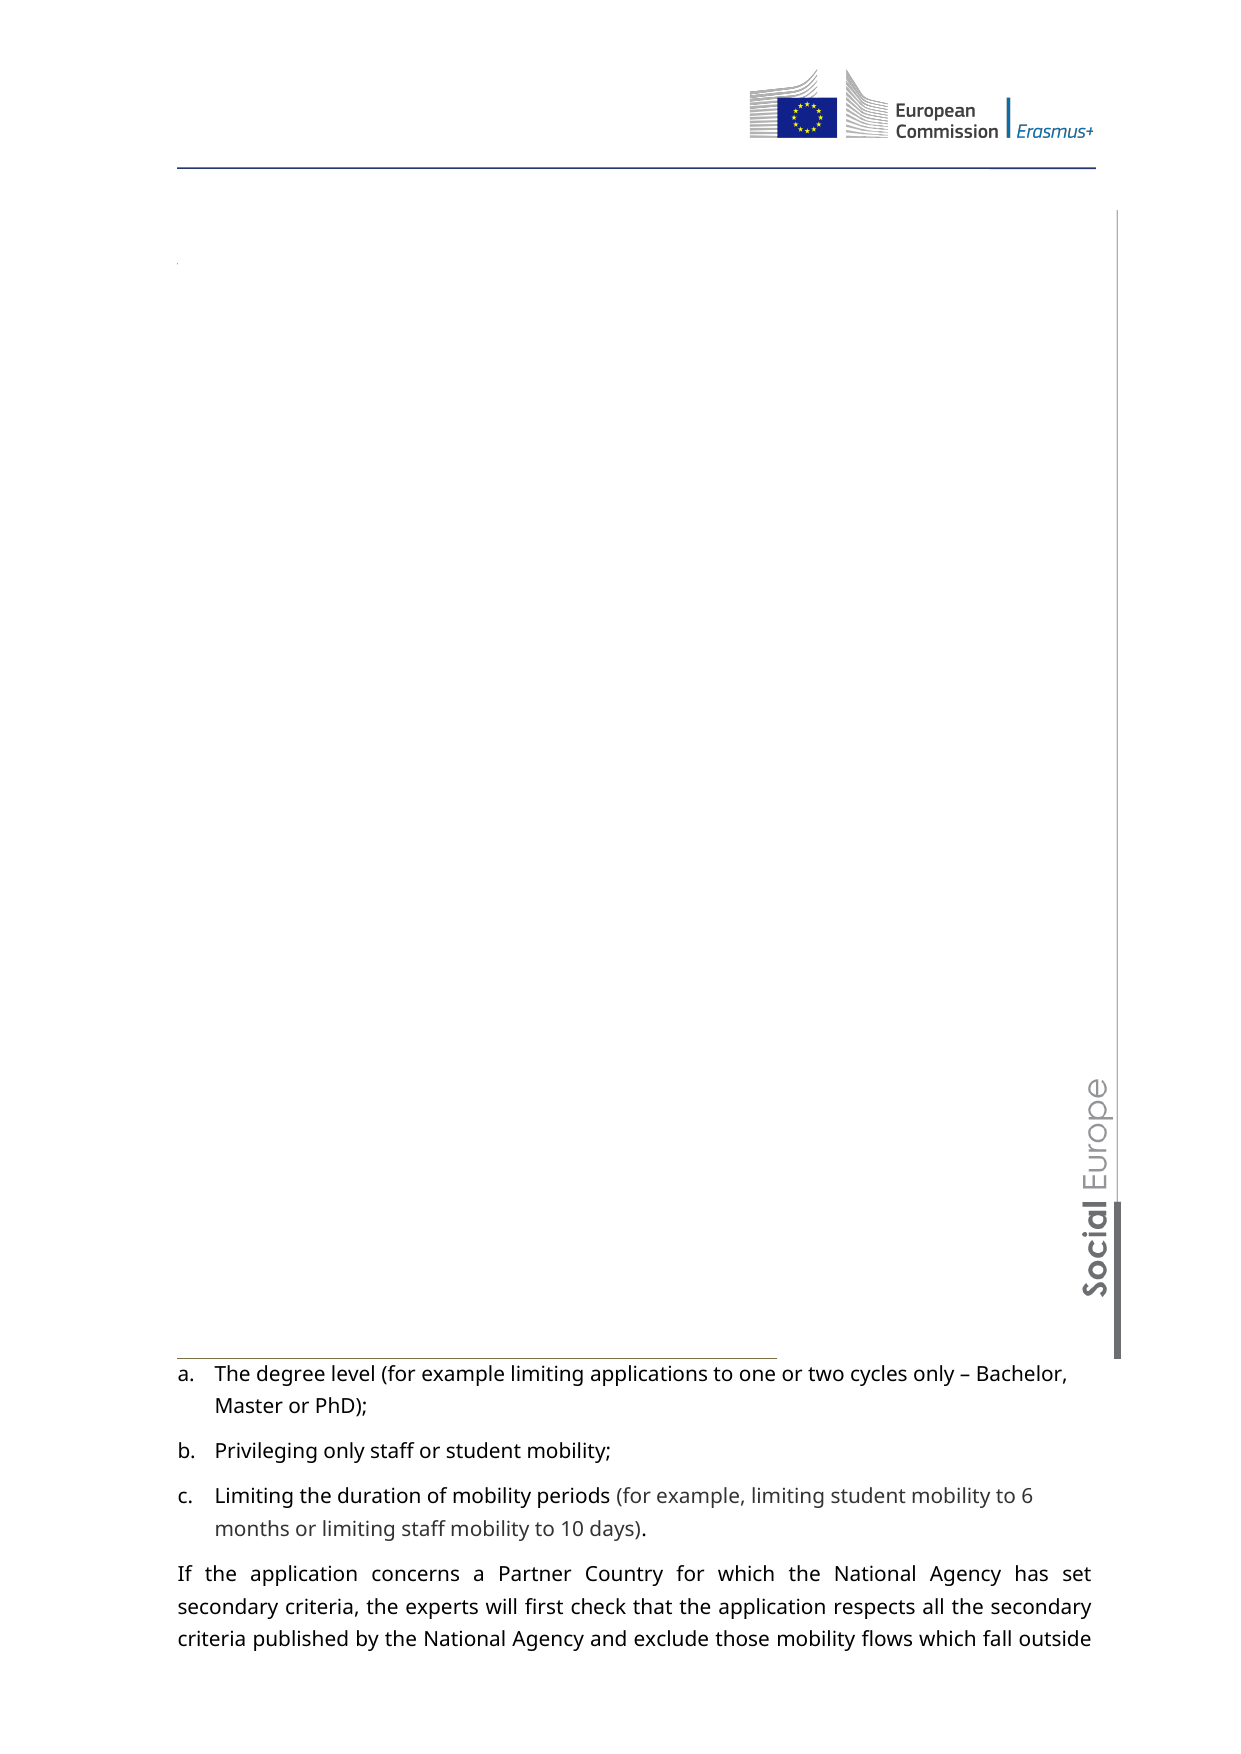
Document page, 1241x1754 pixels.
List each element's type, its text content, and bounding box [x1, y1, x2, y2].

picture [749, 69, 1093, 142]
list Privileging only staff or student mobility; [177, 1437, 1092, 1465]
picture [177, 210, 1121, 1359]
text If the application concerns a Partner Country for which the National Agency has set secondary criteria, the experts will first check that the application respects all the secondary criteria published by the National Agency and exclude those mobility flows which fall outside the secondary criteria. The implementation of these secondary criteria must be explained in detail by the National Agency during the expert briefing session. [177, 1559, 1092, 1653]
list The degree level (for example limiting applications to one or two cycles only – Bachelor, Master or PhD); [177, 1359, 1092, 1420]
list Limiting the duration of mobility periods (for example, limiting student mobility to 6 months or limiting staff mobility to 10 days). [177, 1482, 1092, 1543]
